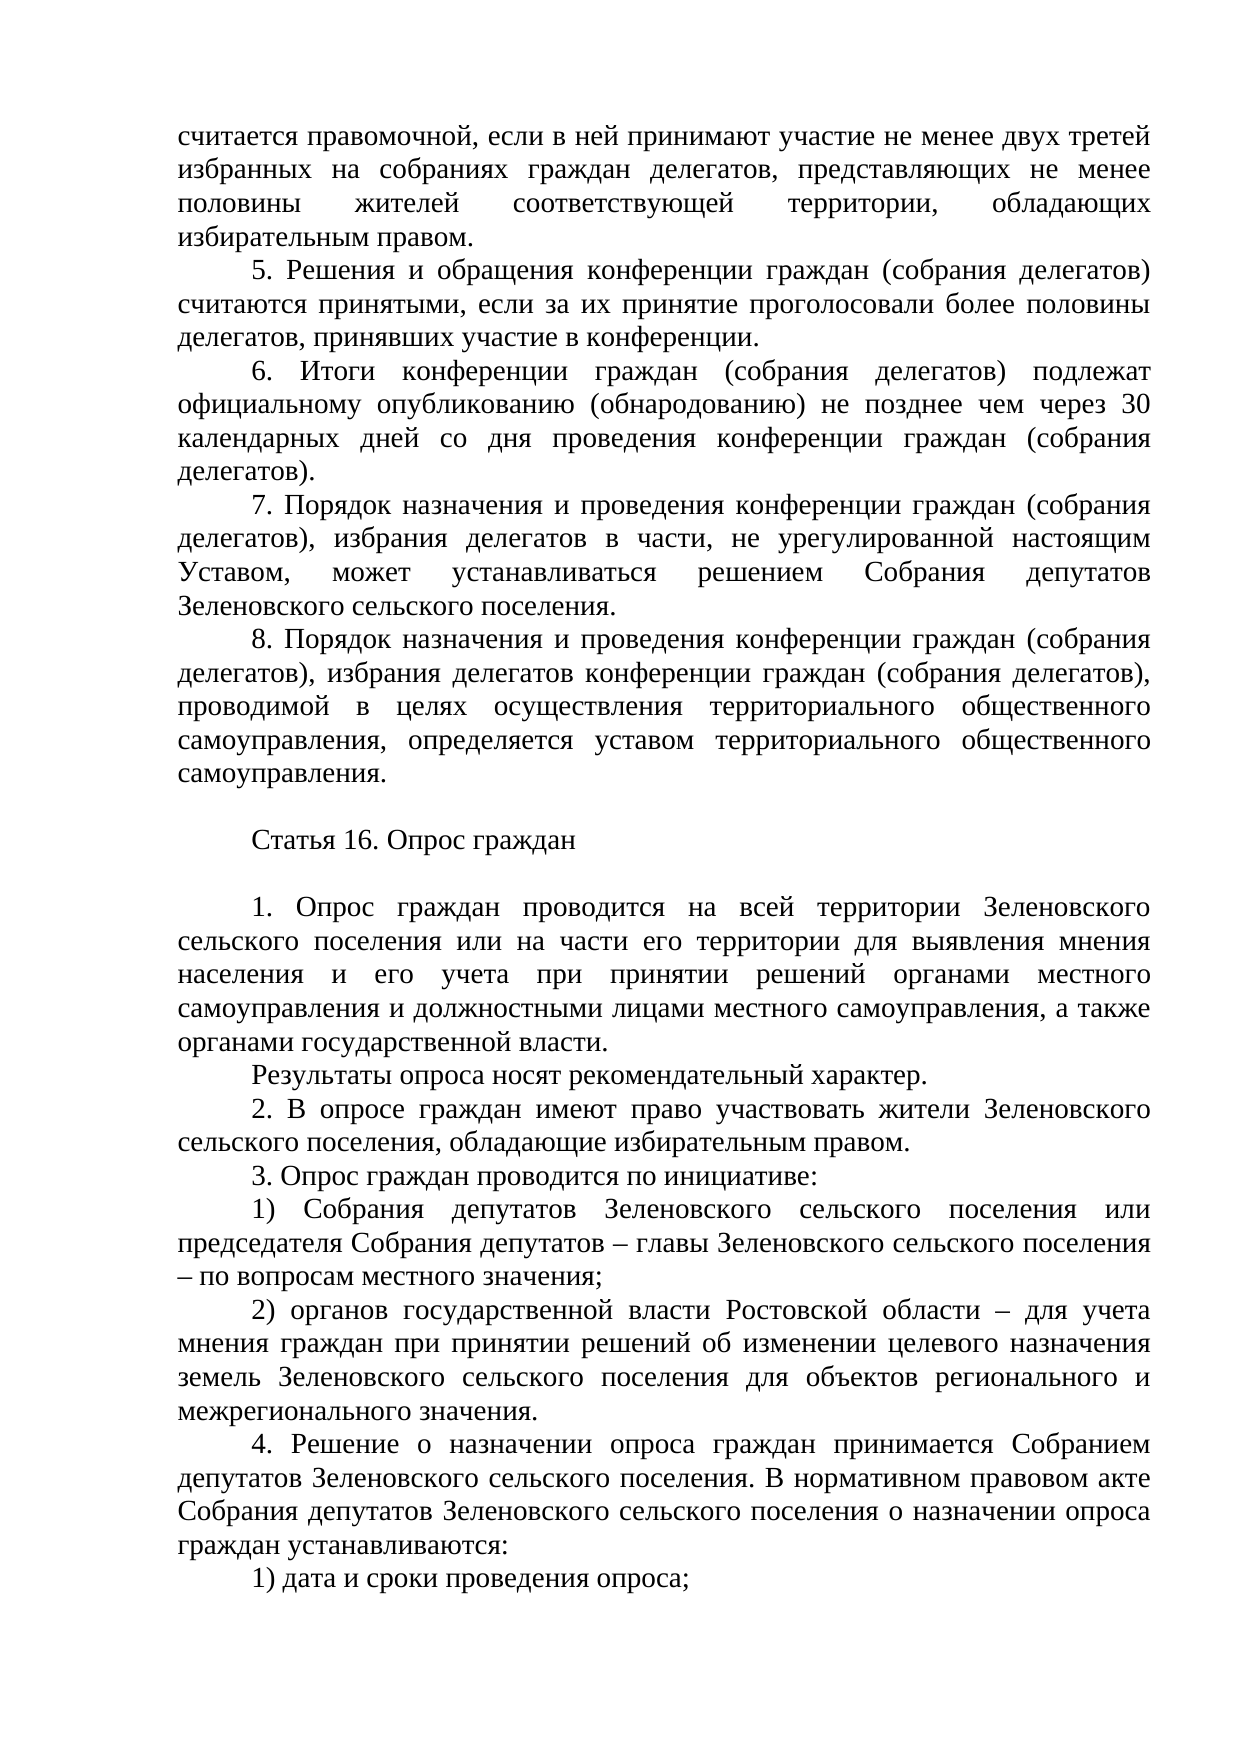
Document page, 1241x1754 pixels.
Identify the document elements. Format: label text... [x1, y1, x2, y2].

text 1. Опрос граждан проводится на всей территории Зеленовского сельского поселения или на части его территории для выявления мнения населения и его учета при принятии решений органами местного самоуправления и должностными лицами местного самоуправления, а также органами государственной власти. [177, 889, 1152, 1057]
text 2. В опросе граждан имеют право участвовать жители Зеленовского сельского поселения, обладающие избирательным правом. [177, 1091, 1152, 1158]
text 8. Порядок назначения и проведения конференции граждан (собрания делегатов), избрания делегатов конференции граждан (собрания делегатов), проводимой в целях осуществления территориального общественного самоуправления, определяется уставом территориального общественного самоуправления. [177, 621, 1152, 789]
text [177, 118, 1152, 252]
text 5. Решения и обращения конференции граждан (собрания делегатов) считаются принятыми, если за их принятие проголосовали более половины делегатов, принявших участие в конференции. [177, 252, 1152, 353]
text Результаты опроса носят рекомендательный характер. [177, 1057, 1152, 1091]
text 6. Итоги конференции граждан (собрания делегатов) подлежат официальному опубликованию (обнародованию) не позднее чем через 30 календарных дней со дня проведения конференции граждан (собрания делегатов). [177, 353, 1152, 487]
text 1) дата и сроки проведения опроса; [177, 1560, 1152, 1594]
text 1) Собрания депутатов Зеленовского сельского поселения или председателя Собрания депутатов – главы Зеленовского сельского поселения – по вопросам местного значения; [177, 1191, 1152, 1292]
text 4. Решение о назначении опроса граждан принимается Собранием депутатов Зеленовского сельского поселения. В нормативном правовом акте Собрания депутатов Зеленовского сельского поселения о назначении опроса граждан устанавливаются: [177, 1426, 1152, 1560]
text 3. Опрос граждан проводится по инициативе: [177, 1158, 1152, 1191]
text Статья 16. Опрос граждан [177, 822, 1152, 856]
text 2) органов государственной власти Ростовской области – для учета мнения граждан при принятии решений об изменении целевого назначения земель Зеленовского сельского поселения для объектов регионального и межрегионального значения. [177, 1292, 1152, 1426]
text 7. Порядок назначения и проведения конференции граждан (собрания делегатов), избрания делегатов в части, не урегулированной настоящим Уставом, может устанавливаться решением Собрания депутатов Зеленовского сельского поселения. [177, 487, 1152, 621]
